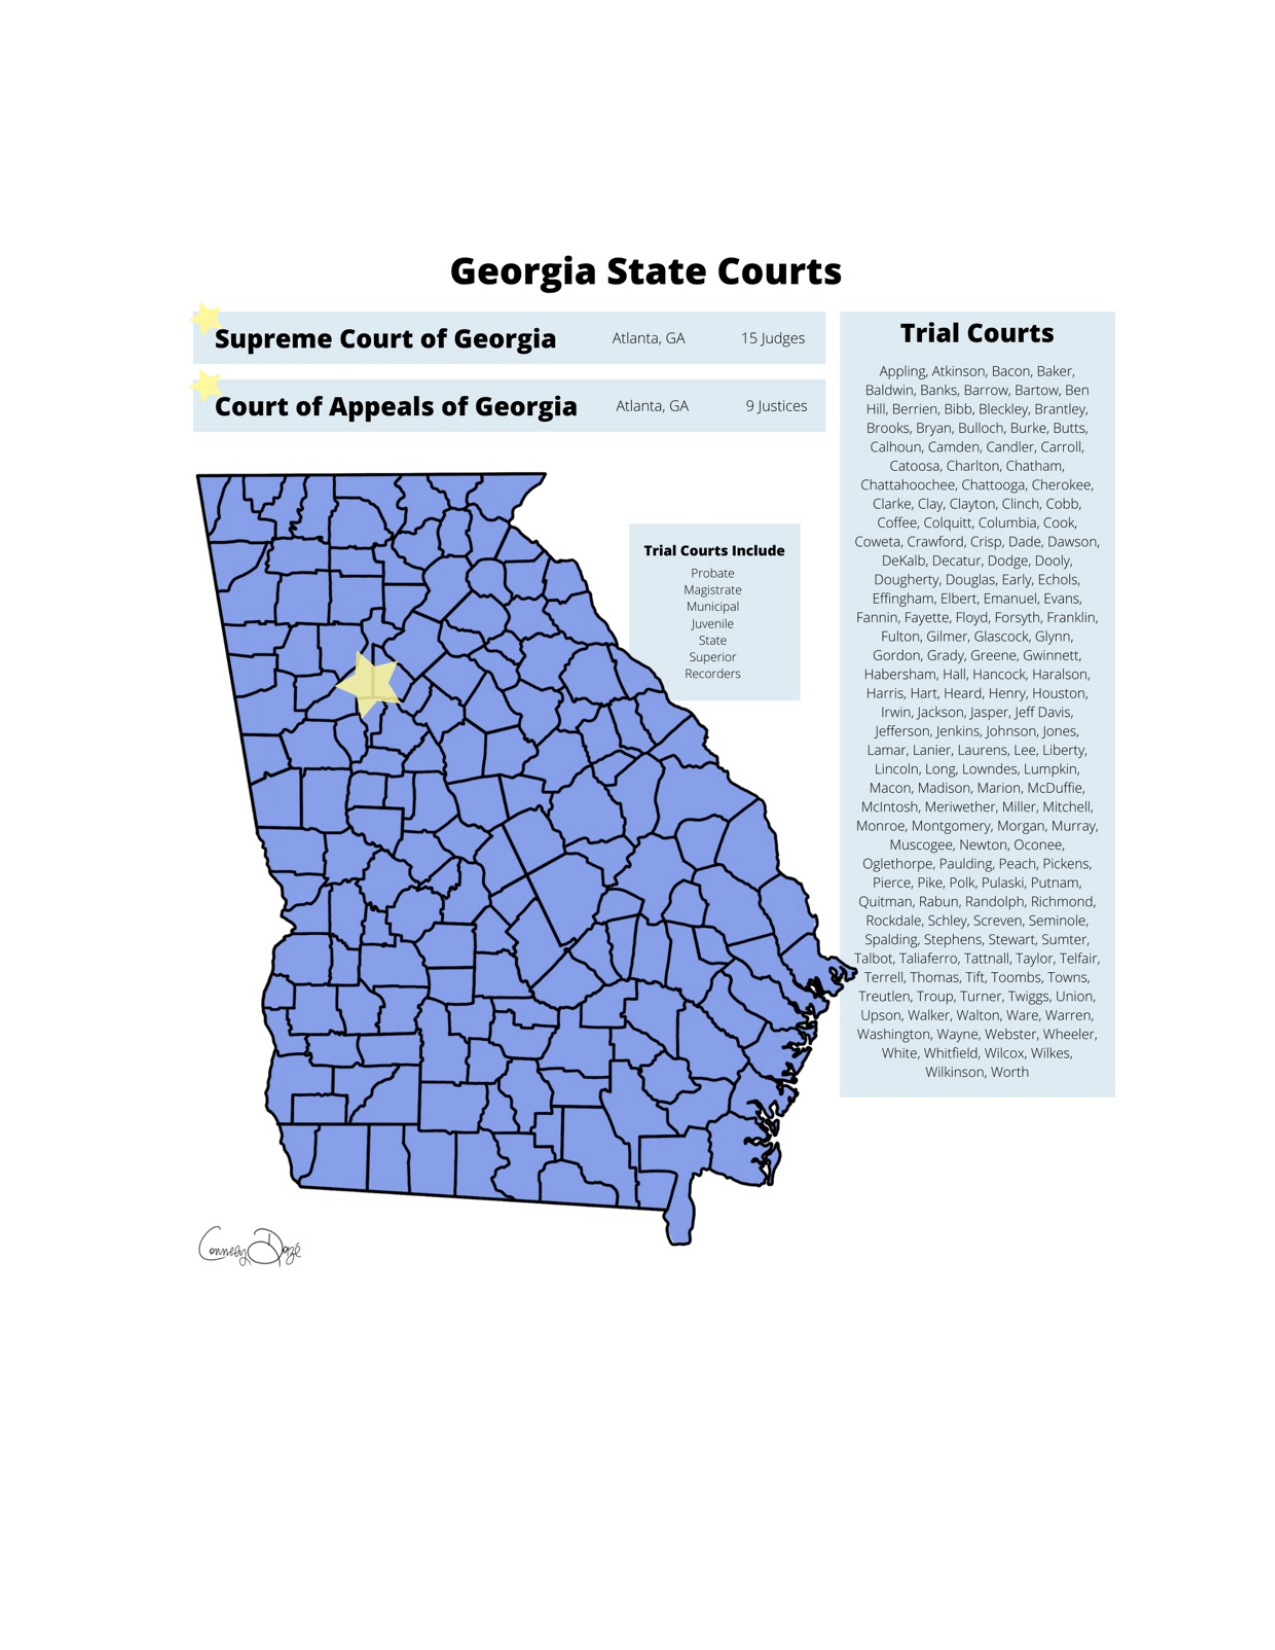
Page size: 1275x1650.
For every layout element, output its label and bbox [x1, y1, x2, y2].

picture [150, 150, 1142, 1472]
